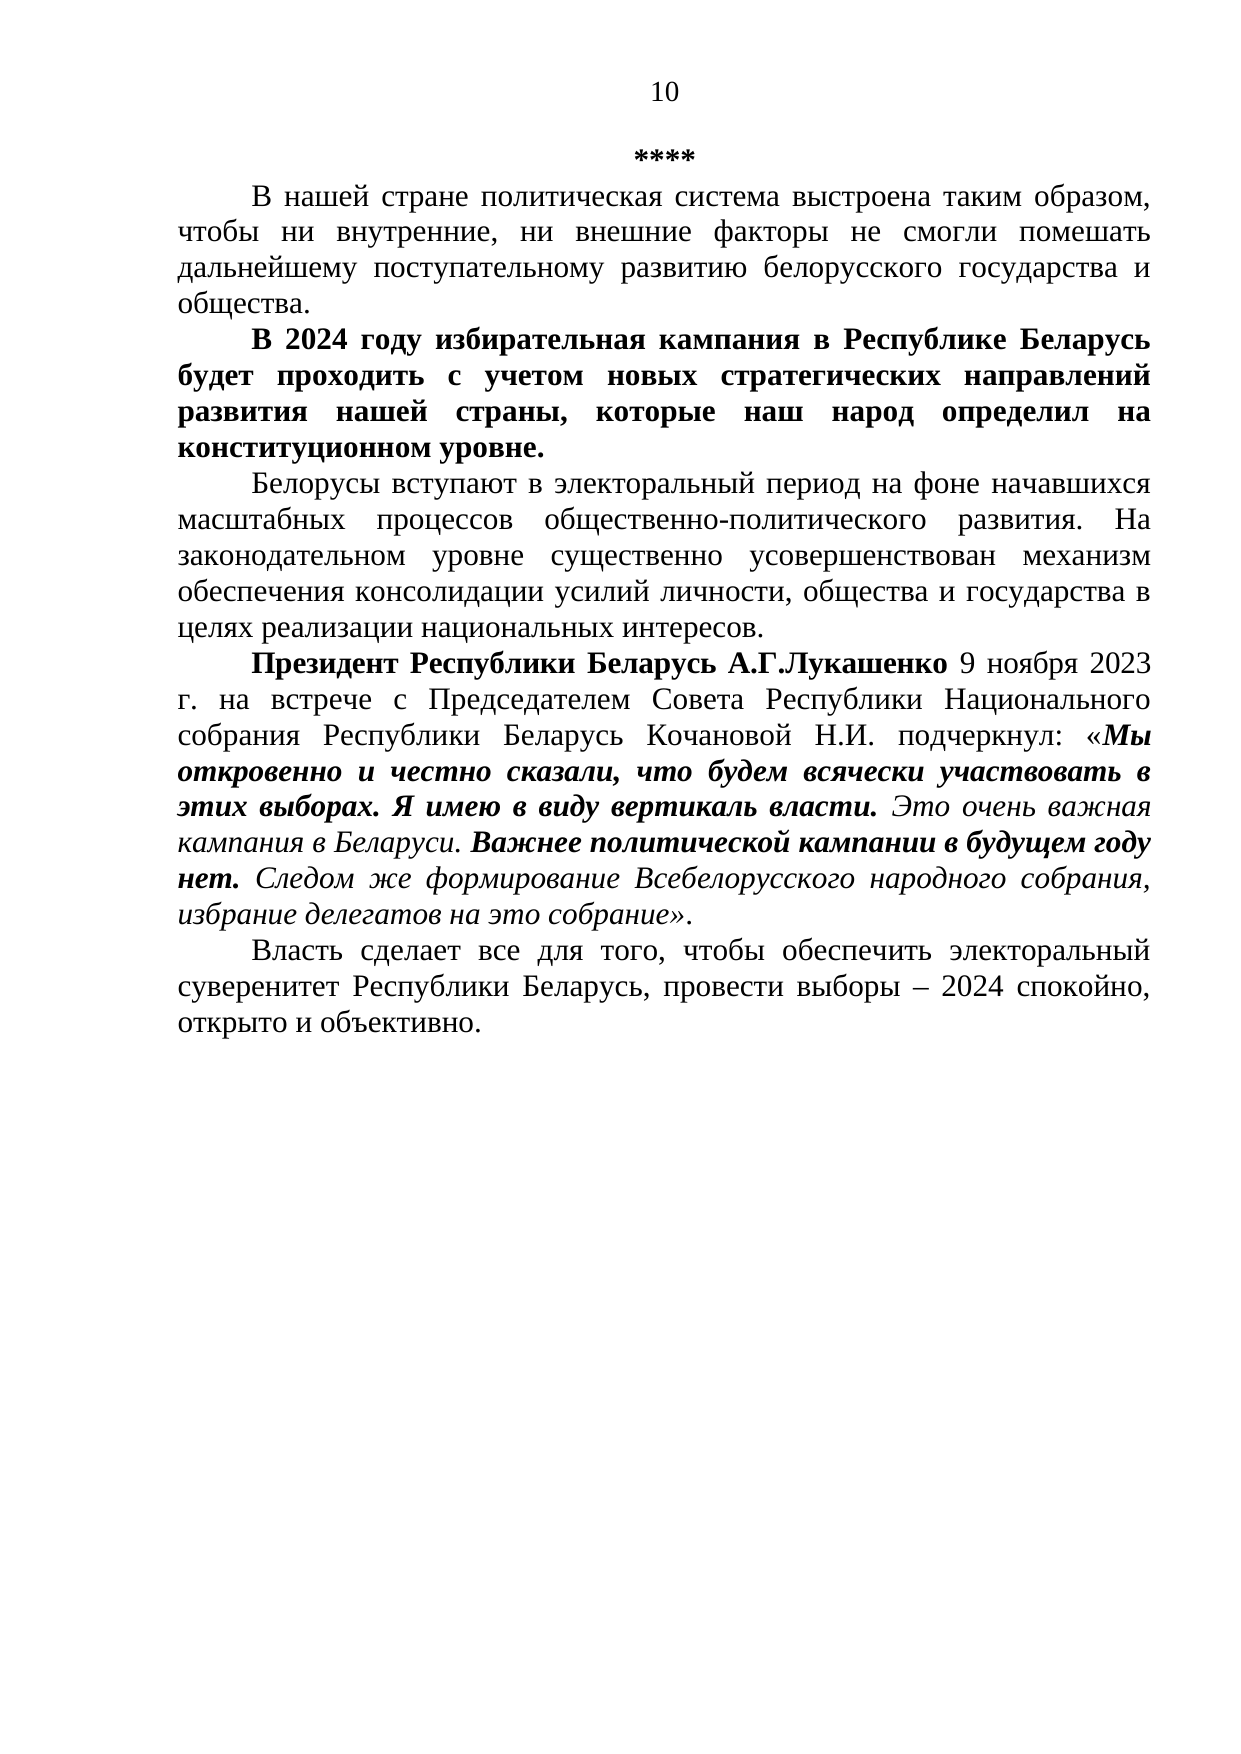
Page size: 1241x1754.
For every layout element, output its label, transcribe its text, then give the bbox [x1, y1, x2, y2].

text В 2024 году избирательная кампания в Республике Беларусь будет проходить с учетом новых стратегических направлений развития нашей страны, которые наш народ определил на конституционном уровне. [177, 321, 1152, 464]
text **** [177, 141, 1152, 177]
text Белорусы вступают в электоральный период на фоне начавшихся масштабных процессов общественно-политического развития. На законодательном уровне существенно усовершенствован механизм обеспечения консолидации усилий личности, общества и государства в целях реализации национальных интересов. [177, 464, 1152, 644]
text Власть сделает все для того, чтобы обеспечить электоральный суверенитет Республики Беларусь, провести выборы – 2024 спокойно, открыто и объективно. [177, 931, 1152, 1039]
text Президент Республики Беларусь А.Г.Лукашенко 9 ноября 2023 г. на встрече с Председателем Совета Республики Национального собрания Республики Беларусь Кочановой Н.И. подчеркнул: «Мы откровенно и честно сказали, что будем всячески участвовать в этих выборах. Я имею в виду вертикаль власти. Это очень важная кампания в Беларуси. Важнее политической кампании в будущем году нет. Следом же формирование Всебелорусского народного собрания, избрание делегатов на это собрание». [177, 644, 1152, 931]
text В нашей стране политическая система выстроена таким образом, чтобы ни внутренние, ни внешние факторы не смогли помешать дальнейшему поступательному развитию белорусского государства и общества. [177, 177, 1152, 321]
